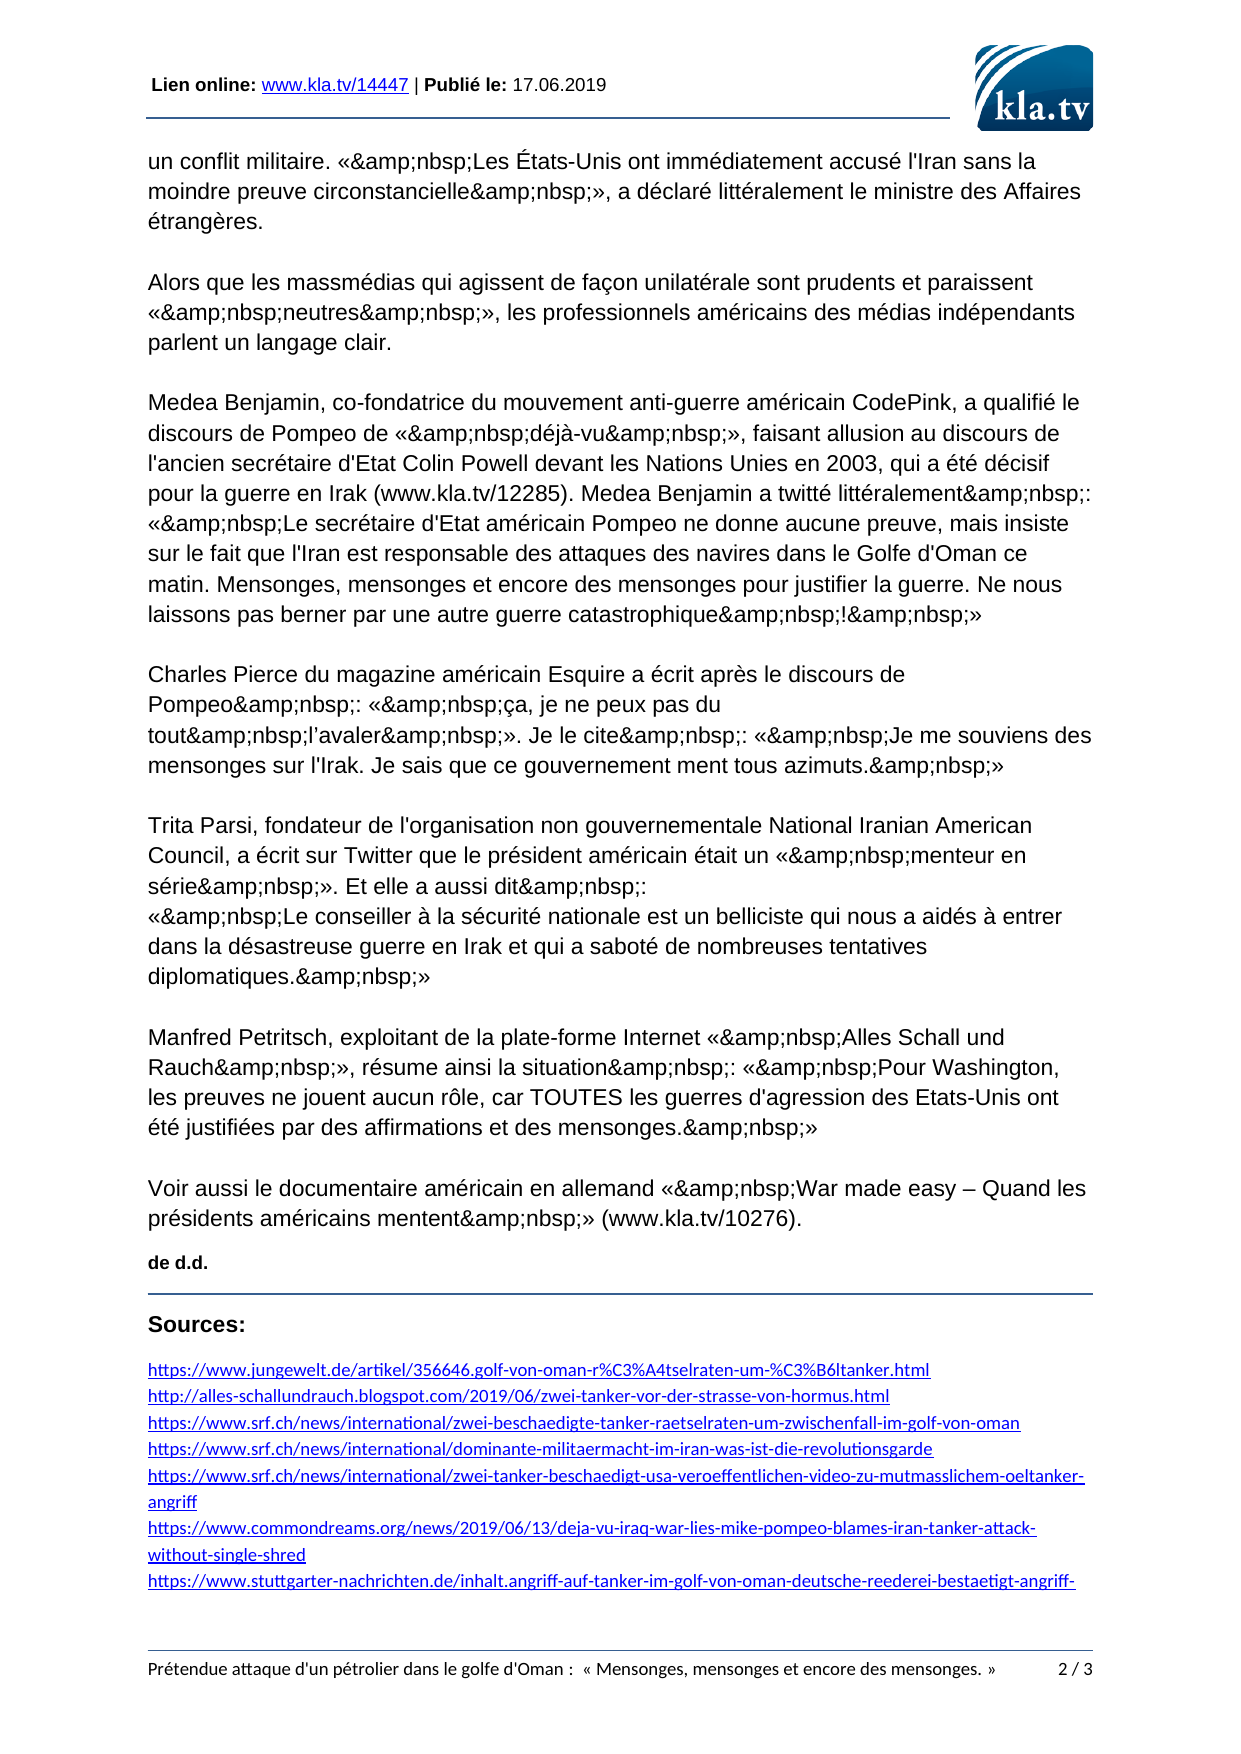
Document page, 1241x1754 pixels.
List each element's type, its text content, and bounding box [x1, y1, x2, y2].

text Sources: [148, 1295, 1093, 1338]
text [148, 1358, 1093, 1592]
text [148, 148, 1093, 1231]
text de d.d. [148, 1252, 1093, 1273]
